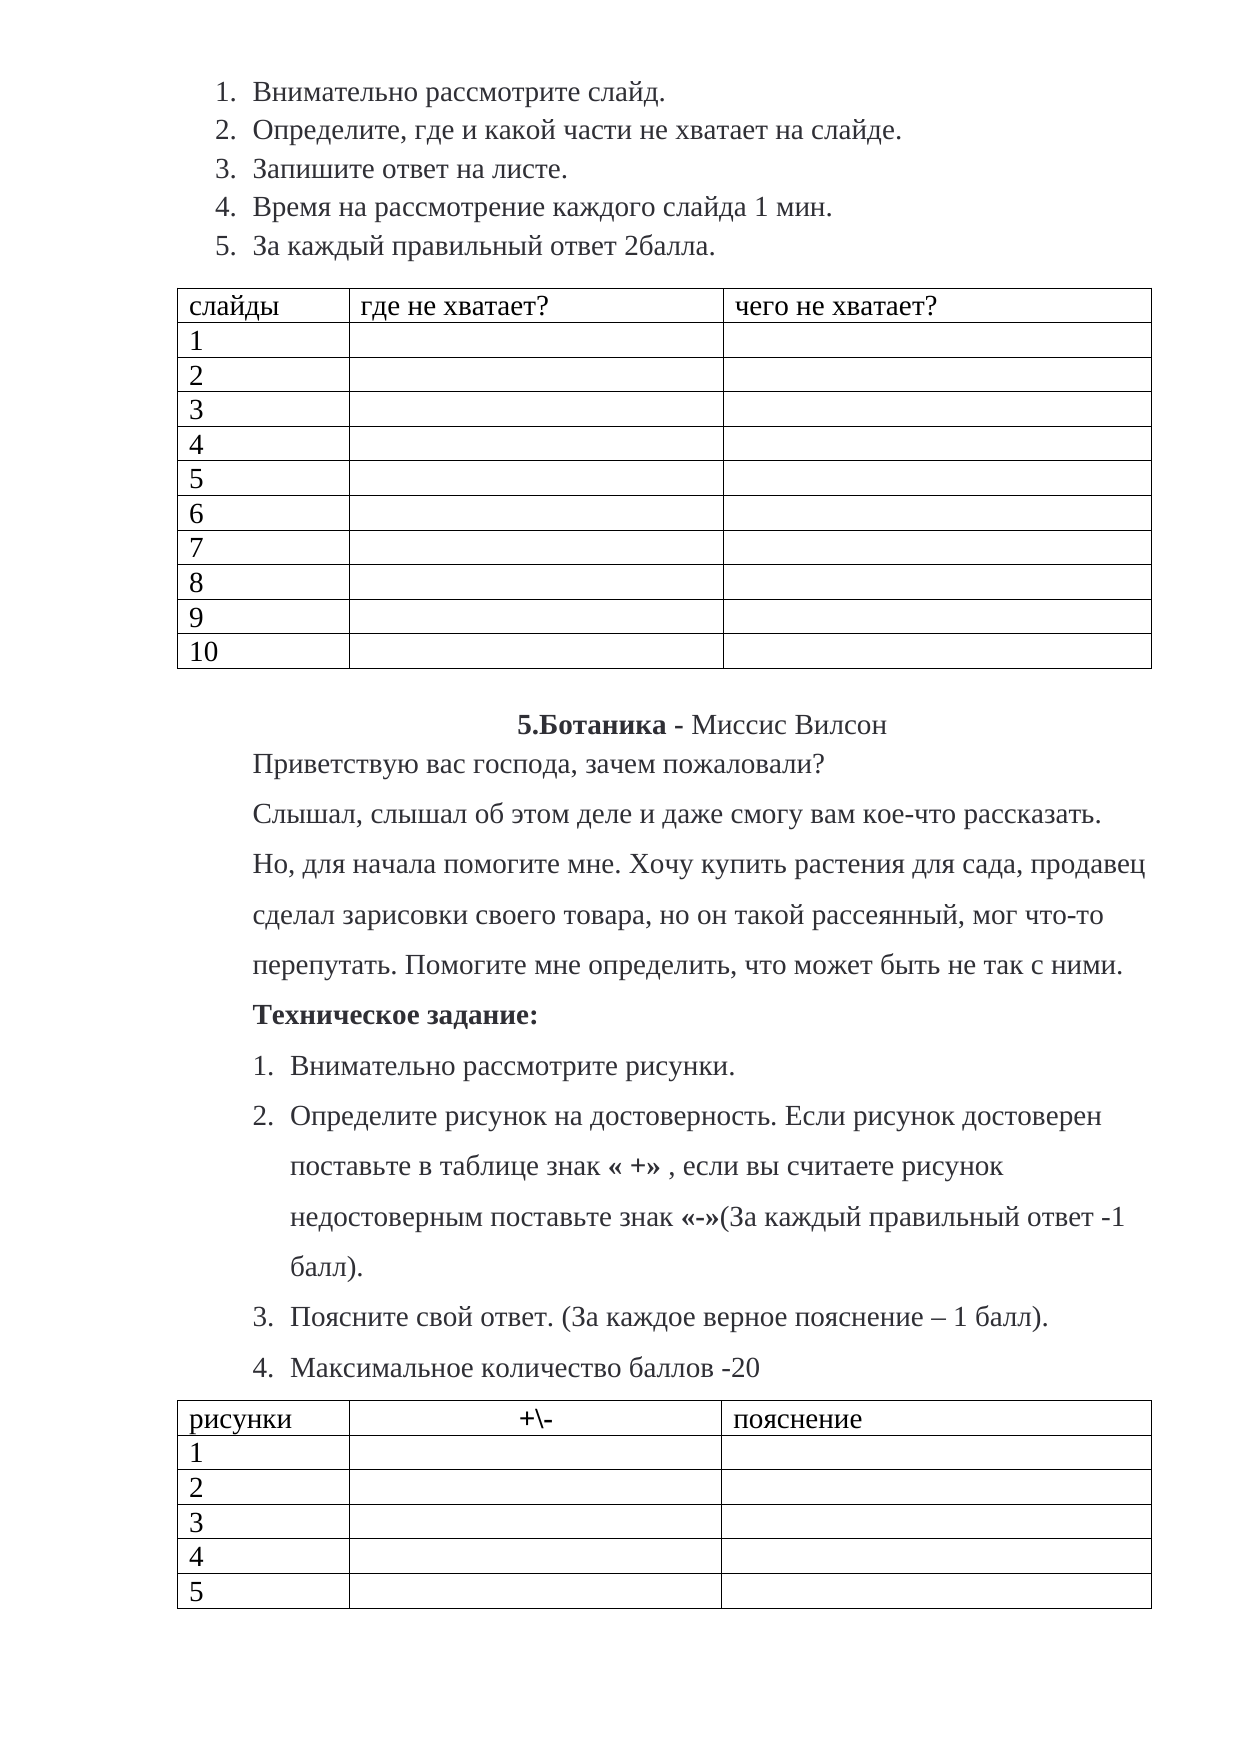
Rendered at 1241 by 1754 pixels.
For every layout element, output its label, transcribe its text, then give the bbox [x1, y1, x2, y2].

table_cell [724, 358, 1151, 391]
table_cell 9 [178, 600, 349, 633]
table_cell [350, 1436, 721, 1469]
table_header где не хватает? [350, 289, 723, 322]
table_cell 2 [178, 358, 349, 391]
table_cell 6 [178, 496, 349, 529]
table_cell [722, 1505, 1151, 1538]
list Время на рассмотрение каждого слайда 1 мин. [215, 189, 1152, 223]
list Техническое задание: [252, 997, 1152, 1031]
table_cell 4 [178, 427, 349, 460]
list Внимательно рассмотрите слайд. [215, 74, 1152, 107]
table_cell [724, 323, 1151, 357]
table_cell 5 [178, 461, 349, 495]
list За каждый правильный ответ 2балла. [215, 228, 1152, 262]
table_cell [722, 1436, 1151, 1469]
table_cell 8 [178, 565, 349, 599]
table_header рисунки [178, 1401, 349, 1434]
list 5.Ботаника - Миссис Вилсон [252, 707, 1152, 741]
list Но, для начала помогите мне. Хочу купить растения для сада, продавец сделал зарисовки своего товара, но он такой рассеянный, мог что-то перепутать. Помогите мне определить, что может быть не так с ними. [252, 847, 1152, 981]
table_cell [350, 358, 723, 391]
table_cell [724, 565, 1151, 599]
table_cell [350, 565, 723, 599]
table_cell 3 [178, 392, 349, 426]
list Поясните свой ответ. (За каждое верное пояснение – 1 балл). [252, 1299, 1152, 1333]
list Слышал, слышал об этом деле и даже смогу вам кое-что рассказать. [252, 796, 1152, 830]
list Запишите ответ на листе. [215, 151, 1152, 184]
table_cell [724, 392, 1151, 426]
table_cell 2 [178, 1470, 349, 1504]
table_cell [350, 634, 723, 668]
list Максимальное количество баллов -20 [252, 1350, 1152, 1383]
table_header +\- [350, 1401, 721, 1434]
table_cell [722, 1574, 1151, 1607]
list Определите, где и какой части не хватает на слайде. [215, 112, 1152, 146]
table_cell [722, 1470, 1151, 1504]
table_header чего не хватает? [724, 289, 1151, 322]
table_cell [350, 1470, 721, 1504]
table_cell [350, 323, 723, 357]
list Определите рисунок на достоверность. Если рисунок достоверен поставьте в таблице знак « +» , если вы считаете рисунок недостоверным поставьте знак «-»(За каждый правильный ответ -1 балл). [252, 1098, 1152, 1283]
table_cell 10 [178, 634, 349, 668]
table_cell 5 [178, 1574, 349, 1607]
table_cell [350, 461, 723, 495]
table_cell 1 [178, 1436, 349, 1469]
table_cell 1 [178, 323, 349, 357]
table_cell [722, 1539, 1151, 1573]
table_header слайды [178, 289, 349, 322]
table_cell [350, 600, 723, 633]
table_cell [724, 634, 1151, 668]
table_cell 4 [178, 1539, 349, 1573]
table_cell 7 [178, 531, 349, 564]
table_cell [350, 496, 723, 529]
table_cell [350, 531, 723, 564]
table_cell 3 [178, 1505, 349, 1538]
table_header пояснение [722, 1401, 1151, 1434]
list Внимательно рассмотрите рисунки. [252, 1048, 1152, 1081]
table_cell [350, 1505, 721, 1538]
list Приветствую вас господа, зачем пожаловали? [252, 746, 1152, 779]
table_cell [350, 427, 723, 460]
table_cell [724, 600, 1151, 633]
table_cell [350, 392, 723, 426]
table_cell [724, 461, 1151, 495]
table_cell [724, 496, 1151, 529]
table_cell [350, 1574, 721, 1607]
table_cell [724, 427, 1151, 460]
table_cell [724, 531, 1151, 564]
table_cell [350, 1539, 721, 1573]
